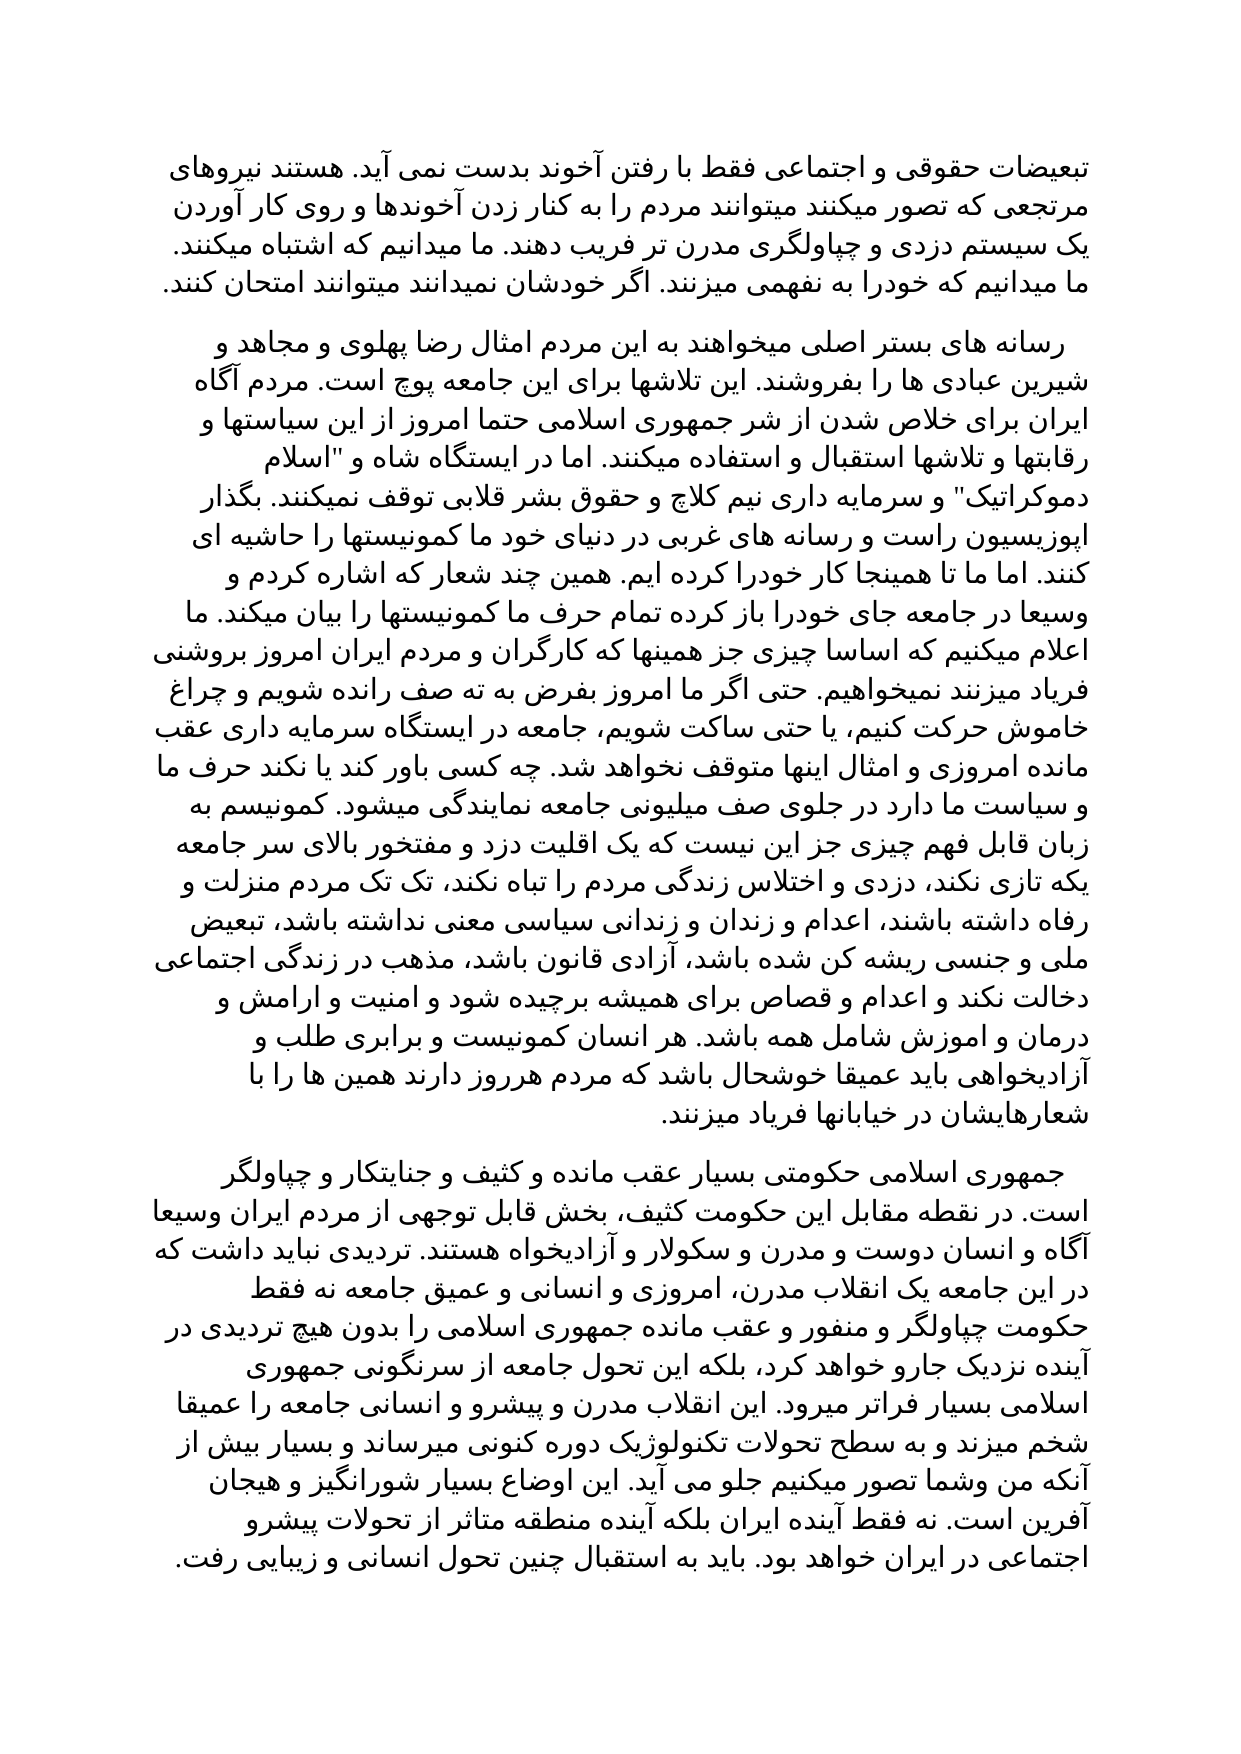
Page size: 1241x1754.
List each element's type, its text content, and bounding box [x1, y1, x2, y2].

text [150, 150, 1090, 299]
text جمهوری اسلامی حکومتی بسیار عقب مانده و کثیف و جنایتکار و چپاولگر است. در نقطه مقابل این حکومت کثیف، بخش قابل توجهی از مردم ایران وسیعا آگاه و انسان دوست و مدرن و سکولار و آزادیخواه هستند. تردیدی نباید داشت که در این جامعه یک انقلاب مدرن، امروزی و انسانی و عمیق جامعه نه فقط حکومت چپاولگر و منفور و عقب مانده جمهوری اسلامی را بدون هیچ تردیدی در آینده نزدیک جارو خواهد کرد، بلکه این تحول جامعه از سرنگونی جمهوری اسلامی بسیار فراتر میرود. این انقلاب مدرن و پیشرو و انسانی جامعه را عمیقا شخم میزند و به سطح تحولات تکنولوژیک دوره کنونی میرساند و بسیار بیش از آنکه من وشما تصور میکنیم جلو می آید. این اوضاع بسیار شورانگیز و هیجان آفرین است. نه فقط آینده ایران بلکه آینده منطقه متاثر از تحولات پیشرو اجتماعی در ایران خواهد بود. باید به استقبال چنین تحول انسانی و زیبایی رفت. [150, 1155, 1090, 1574]
text رسانه های بستر اصلی میخواهند به این مردم امثال رضا پهلوی و مجاهد و شیرین عبادی ها را بفروشند. این تلاشها برای این جامعه پوچ است. مردم آگاه ایران برای خلاص شدن از شر جمهوری اسلامی حتما امروز از این سیاستها و رقابتها و تلاشها استقبال و استفاده میکنند. اما در ایستگاه شاه و "اسلام دموکراتیک" و سرمایه داری نیم کلاچ و حقوق بشر قلابی توقف نمیکنند. بگذار اپوزیسیون راست و رسانه های غربی در دنیای خود ما کمونیستها را حاشیه ای کنند. اما ما تا همینجا کار خودرا کرده ایم. همین چند شعار که اشاره کردم و وسیعا در جامعه جای خودرا باز کرده تمام حرف ما کمونیستها را بیان میکند. ما اعلام میکنیم که اساسا چیزی جز همینها که کارگران و مردم ایران امروز بروشنی فریاد میزنند نمیخواهیم. حتی اگر ما امروز بفرض به ته صف رانده شویم و چراغ خاموش حرکت کنیم، یا حتی ساکت شویم، جامعه در ایستگاه سرمایه داری عقب مانده امروزی و امثال اینها متوقف نخواهد شد. چه کسی باور کند یا نکند حرف ما و سیاست ما دارد در جلوی صف میلیونی جامعه نمایندگی میشود. کمونیسم به زبان قابل فهم چیزی جز این نیست که یک اقلیت دزد و مفتخور بالای سر جامعه یکه تازی نکند، دزدی و اختلاس زندگی مردم را تباه نکند، تک تک مردم منزلت و رفاه داشته باشند، اعدام و زندان و زندانی سیاسی معنی نداشته باشد، تبعیض ملی و جنسی ریشه کن شده باشد، آزادی قانون باشد، مذهب در زندگی اجتماعی دخالت نکند و اعدام و قصاص برای همیشه برچیده شود و امنیت و ارامش و درمان و اموزش شامل همه باشد. هر انسان کمونیست و برابری طلب و آزادیخواهی باید عمیقا خوشحال باشد که مردم هرروز دارند همین ها را با شعارهایشان در خیابانها فریاد میزنند. [150, 325, 1090, 1129]
